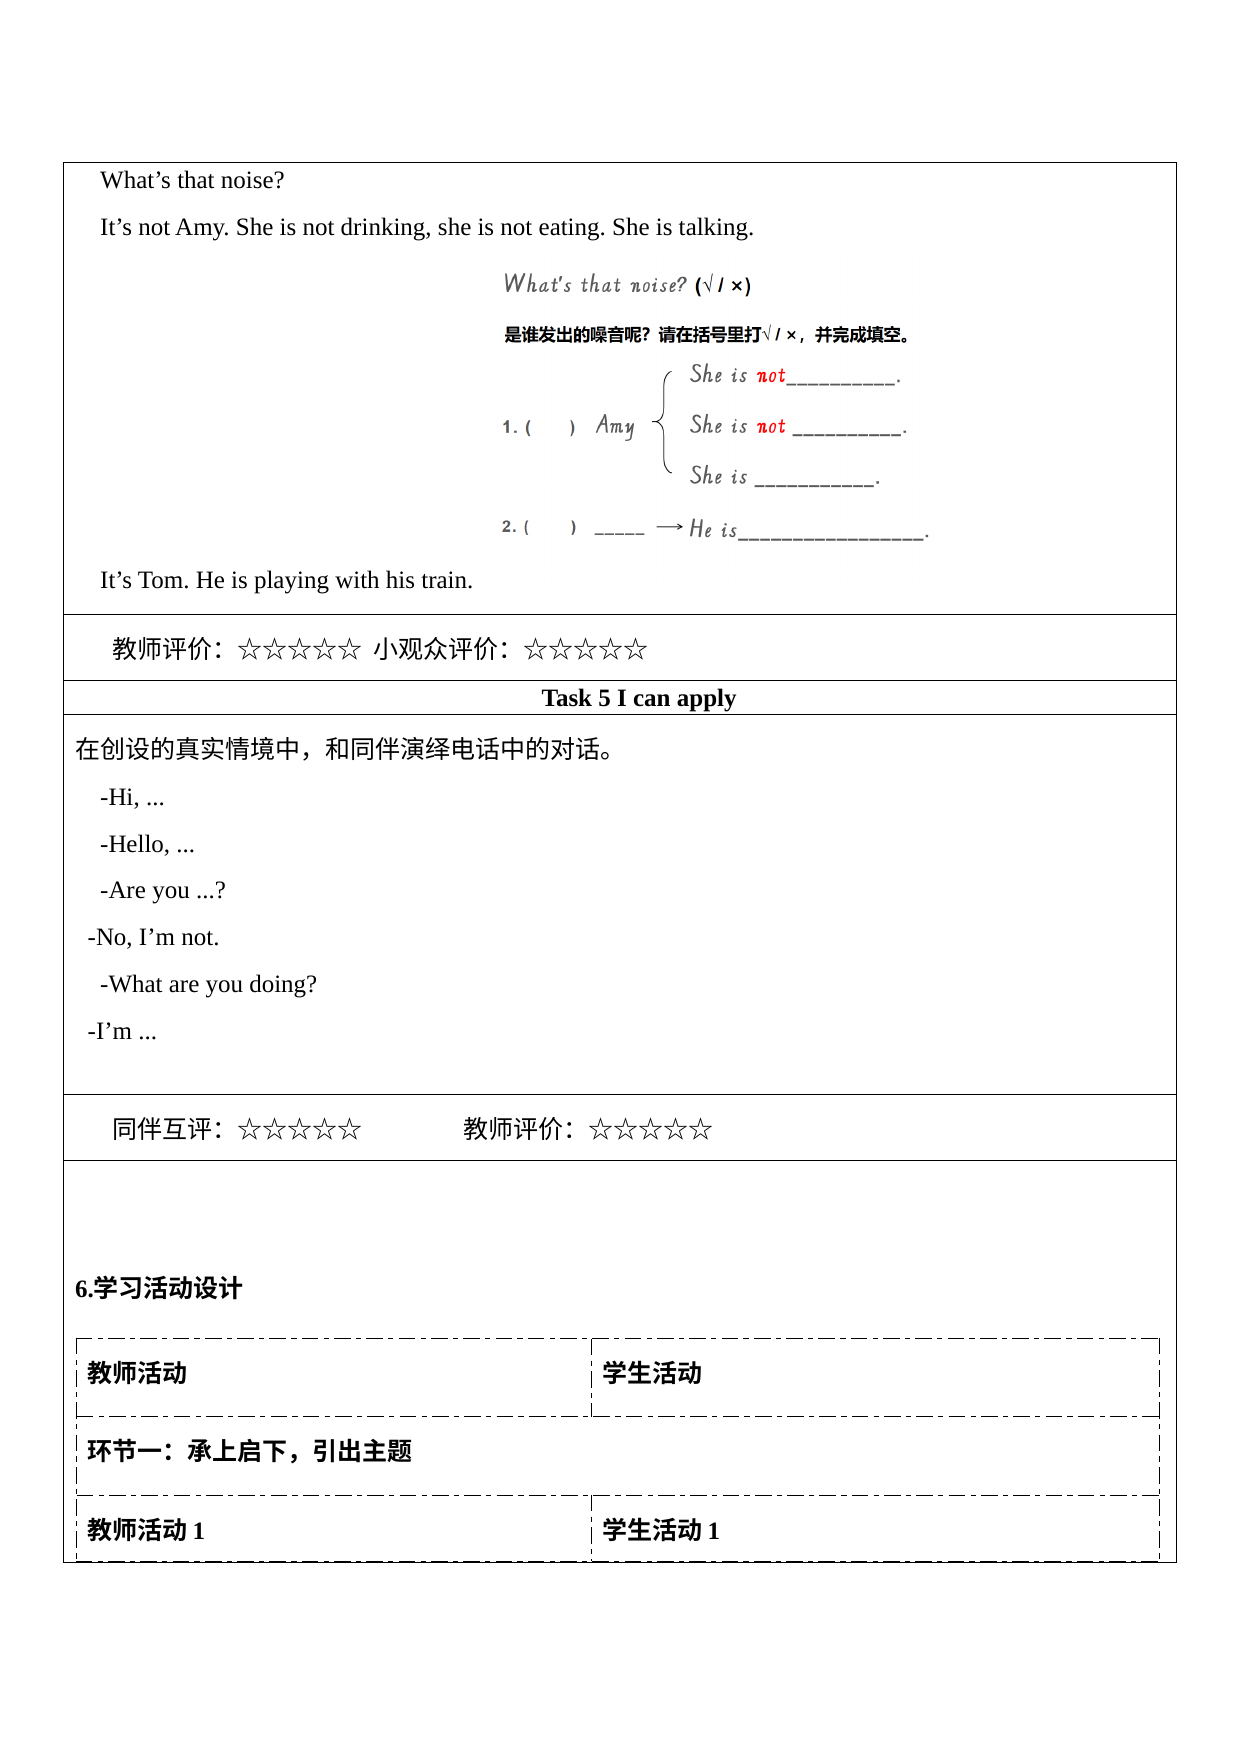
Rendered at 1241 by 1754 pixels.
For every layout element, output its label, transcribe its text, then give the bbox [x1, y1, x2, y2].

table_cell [64, 163, 1176, 614]
table_cell 6.学习活动设计 [64, 1161, 1176, 1562]
table_cell 在创设的真实情境中，和同伴演绎电话中的对话。 -Hi, ... -Hello, ... -Are you ...? -No, I’m not. -What are you doing? -I’m ... [64, 715, 1176, 1094]
table_cell Task 5 I can apply [64, 681, 1176, 714]
table_cell 教师评价：☆☆☆☆☆ 小观众评价：☆☆☆☆☆ [64, 615, 1176, 680]
picture [479, 256, 972, 589]
table_cell 同伴互评：☆☆☆☆☆ 教师评价：☆☆☆☆☆ [64, 1095, 1176, 1160]
